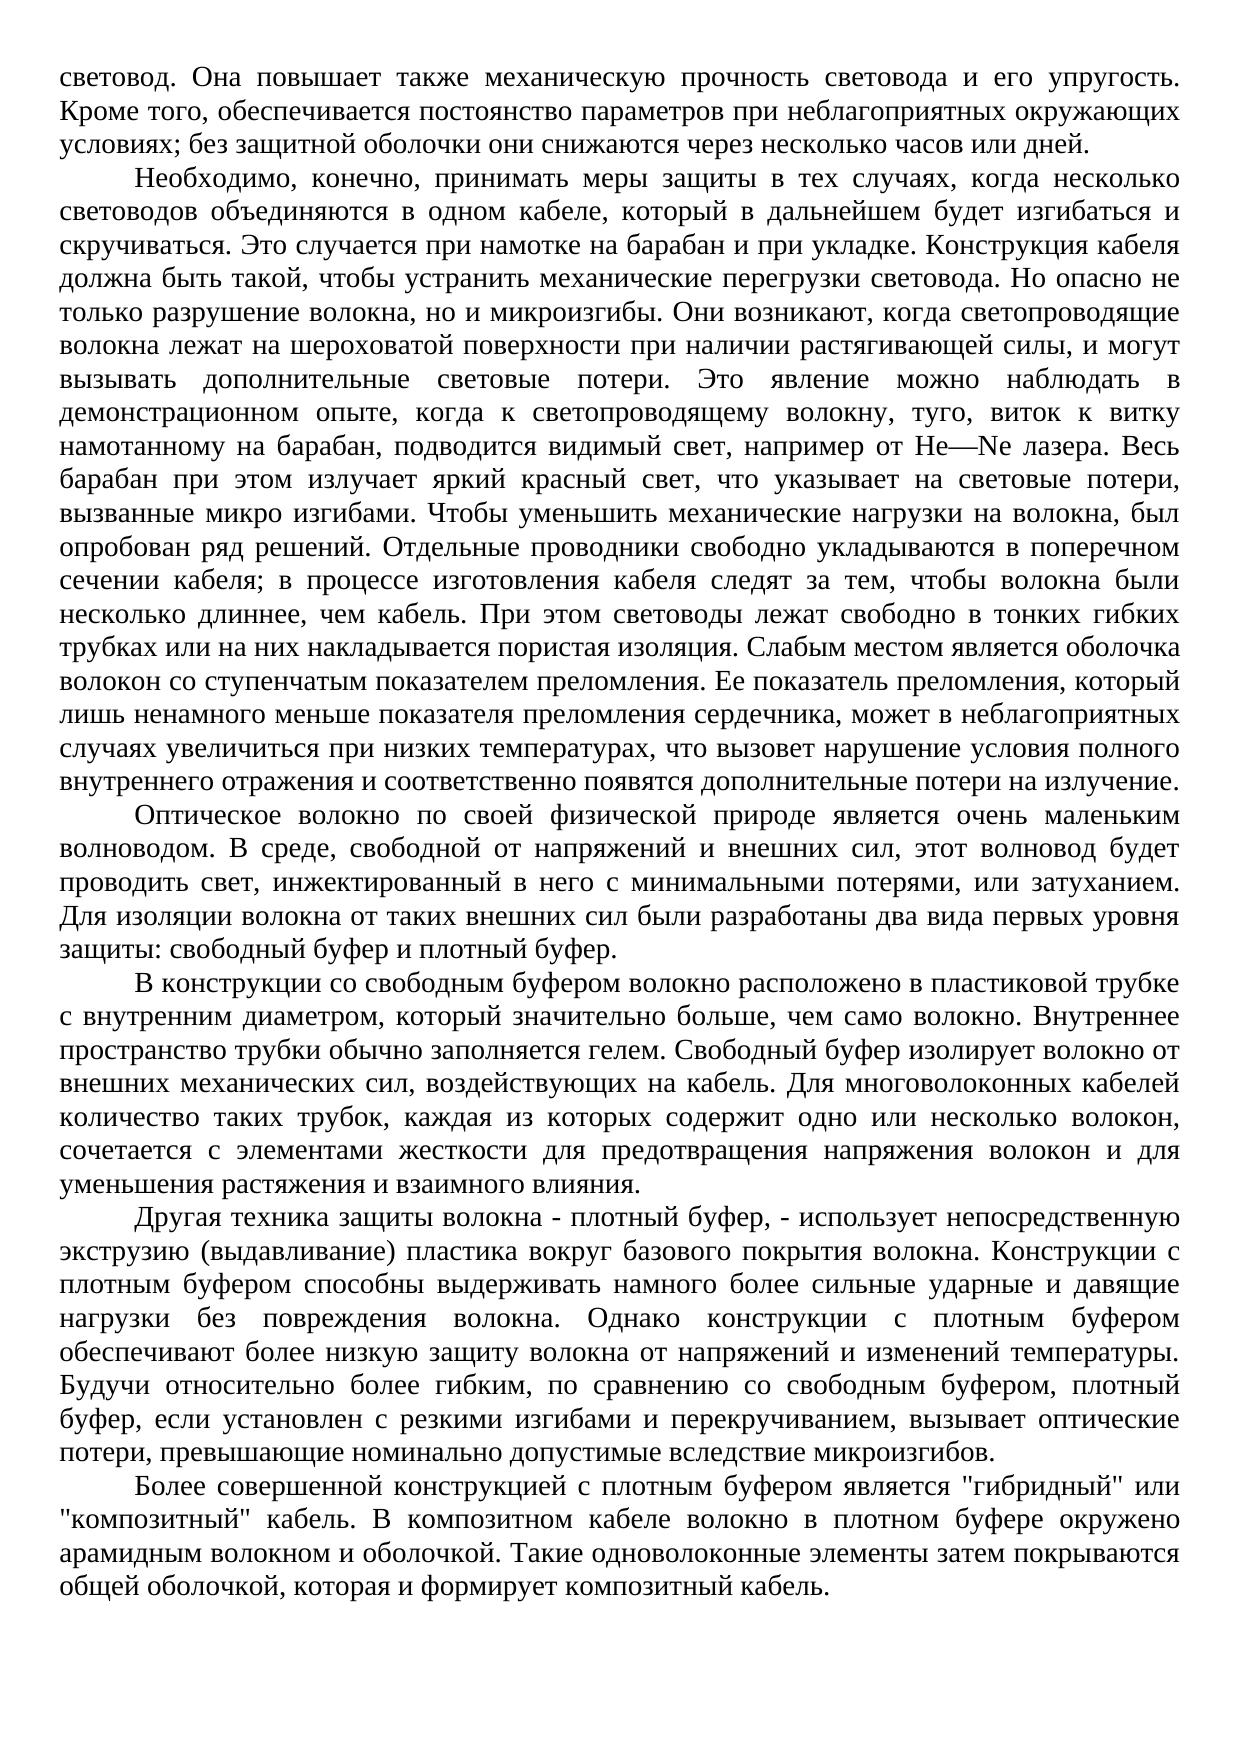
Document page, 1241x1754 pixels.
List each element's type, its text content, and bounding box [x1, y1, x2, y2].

text В конструкции со свободным буфером волокно расположено в пластиковой трубке с внутренним диаметром, который значительно больше, чем само волокно. Внутреннее пространство трубки обычно заполняется гелем. Свободный буфер изолирует волокно от внешних механических сил, воздействующих на кабель. Для многоволоконных кабелей количество таких трубок, каждая из которых содержит одно или несколько волокон, сочетается с элементами жесткости для предотвращения напряжения волокон и для уменьшения растяжения и взаимного влияния. [59, 965, 1181, 1199]
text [59, 59, 1181, 160]
text Оптическое волокно по своей физической природе является очень маленьким волноводом. В среде, свободной от напряжений и внешних сил, этот волновод будет проводить свет, инжектированный в него с минимальными потерями, или затуханием. Для изоляции волокна от таких внешних сил были разработаны два вида первых уровня защиты: свободный буфер и плотный буфер. [59, 797, 1181, 965]
text Более совершенной конструкцией с плотным буфером является "гибридный" или "композитный" кабель. В композитном кабеле волокно в плотном буфере окружено арамидным волокном и оболочкой. Такие одноволоконные элементы затем покрываются общей оболочкой, которая и формирует композитный кабель. [59, 1468, 1181, 1602]
text Другая техника защиты волокна - плотный буфер, - использует непосредственную экструзию (выдавливание) пластика вокруг базового покрытия волокна. Конструкции с плотным буфером способны выдерживать намного более сильные ударные и давящие нагрузки без повреждения волокна. Однако конструкции с плотным буфером обеспечивают более низкую защиту волокна от напряжений и изменений температуры. Будучи относительно более гибким, по сравнению со свободным буфером, плотный буфер, если установлен с резкими изгибами и перекручиванием, вызывает оптические потери, превышающие номинально допустимые вследствие микроизгибов. [59, 1199, 1181, 1468]
text Необходимо, конечно, принимать меры защиты в тех случаях, когда несколько световодов объединяются в одном кабеле, который в дальнейшем будет изгибаться и скручиваться. Это случается при намотке на барабан и при укладке. Конструкция кабеля должна быть такой, чтобы устранить механические перегрузки световода. Но опасно не только разрушение волокна, но и микроизгибы. Они возникают, когда светопроводящие волокна лежат на шероховатой поверхности при наличии растягивающей силы, и могут вызывать дополнительные световые потери. Это явление можно наблюдать в демонстрационном опыте, когда к светопроводящему волокну, туго, виток к витку намотанному на барабан, подводится видимый свет, например от He—Ne лазера. Весь барабан при этом излучает яркий красный свет, что указывает на световые потери, вызванные микро изгибами. Чтобы уменьшить механические нагрузки на волокна, был опробован ряд решений. Отдельные проводники свободно укладываются в поперечном сечении кабеля; в процессе изготовления кабеля следят за тем, чтобы волокна были несколько длиннее, чем кабель. При этом световоды лежат свободно в тонких гибких трубках или на них накладывается пористая изоляция. Слабым местом является оболочка волокон со ступенчатым показателем преломления. Ее показатель преломления, который лишь ненамного меньше показателя преломления сердечника, может в неблагоприятных случаях увеличиться при низких температурах, что вызовет нарушение условия полного внутреннего отражения и соответственно появятся дополнительные потери на излучение. [59, 160, 1181, 797]
